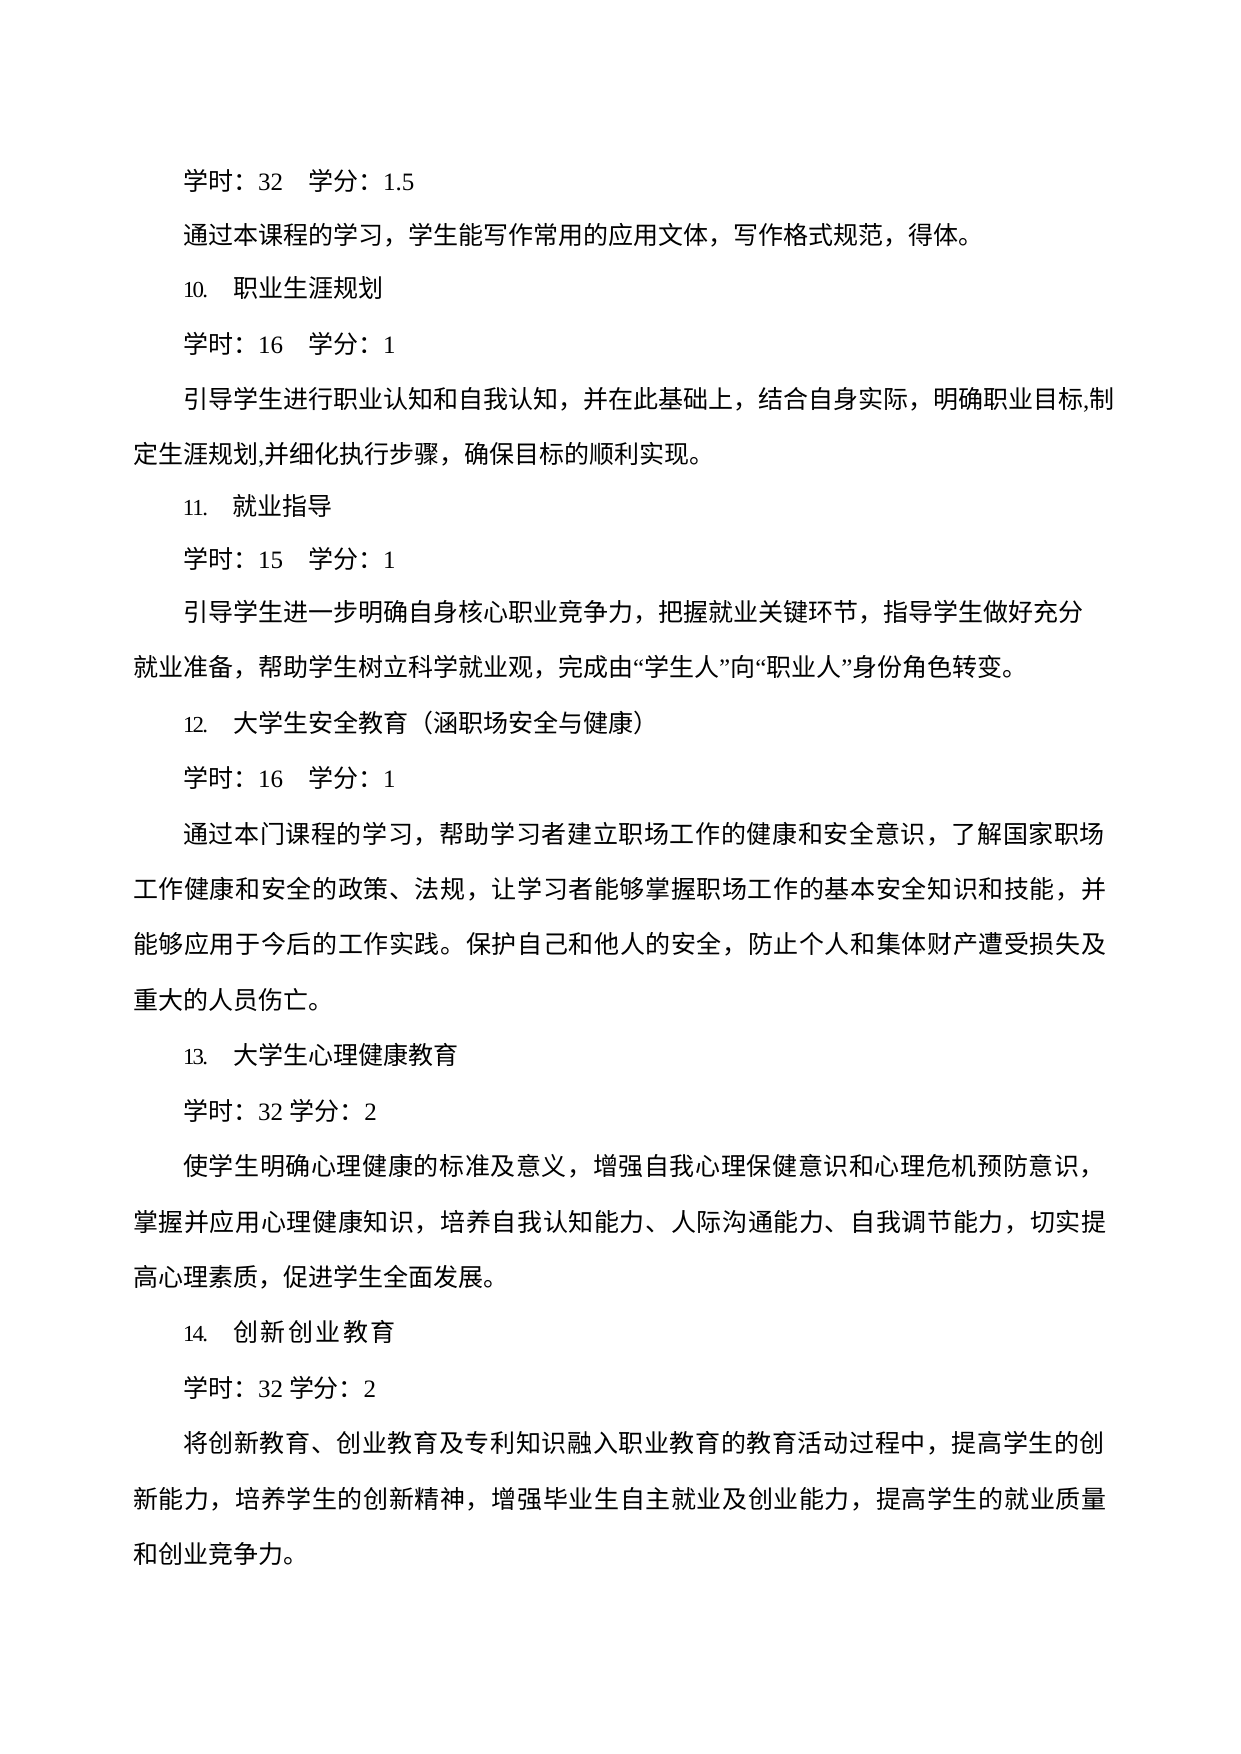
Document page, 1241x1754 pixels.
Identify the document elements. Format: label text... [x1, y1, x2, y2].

text 使学生明确心理健康的标准及意义，增强自我心理保健意识和心理危机预防意识，掌握并应用心理健康知识，培养自我认知能力、人际沟通能力、自我调节能力，切实提高心理素质，促进学生全面发展。 [133, 1147, 1108, 1294]
list 大学生安全教育（涵职场安全与健康） 学时：16 学分：1 [183, 703, 658, 795]
text 通过本门课程的学习，帮助学习者建立职场工作的健康和安全意识，了解国家职场工作健康和安全的政策、法规，让学习者能够掌握职场工作的基本安全知识和技能，并能够应用于今后的工作实践。保护自己和他人的安全，防止个人和集体财产遭受损失及重大的人员伤亡。 [133, 814, 1107, 1017]
text 引导学生进一步明确自身核心职业竞争力，把握就业关键环节，指导学生做好充分就业准备，帮助学生树立科学就业观，完成由“学生人”向“职业人”身份角色转变。 [133, 592, 1107, 684]
text 将创新教育、创业教育及专利知识融入职业教育的教育活动过程中，提高学生的创新能力，培养学生的创新精神，增强毕业生自主就业及创业能力，提高学生的就业质量和创业竞争力。 [133, 1424, 1107, 1571]
list 创新创业教育学时：32 学分：2 [183, 1313, 396, 1404]
list 大学生心理健康教育学时：32 学分：2 [183, 1036, 458, 1127]
list 职业生涯规划学时：16 学分：1 [183, 269, 396, 360]
text 学时：32 学分：1.5 [183, 162, 1132, 198]
text 通过本课程的学习，学生能写作常用的应用文体，写作格式规范，得体。 [183, 215, 1132, 251]
text 学时：15 学分：1 [183, 539, 1132, 575]
list 就业指导 [183, 490, 1132, 522]
text 引导学生进行职业认知和自我认知，并在此基础上，结合自身实际，明确职业目标,制定生涯规划,并细化执行步骤，确保目标的顺利实现。 [133, 379, 1115, 471]
